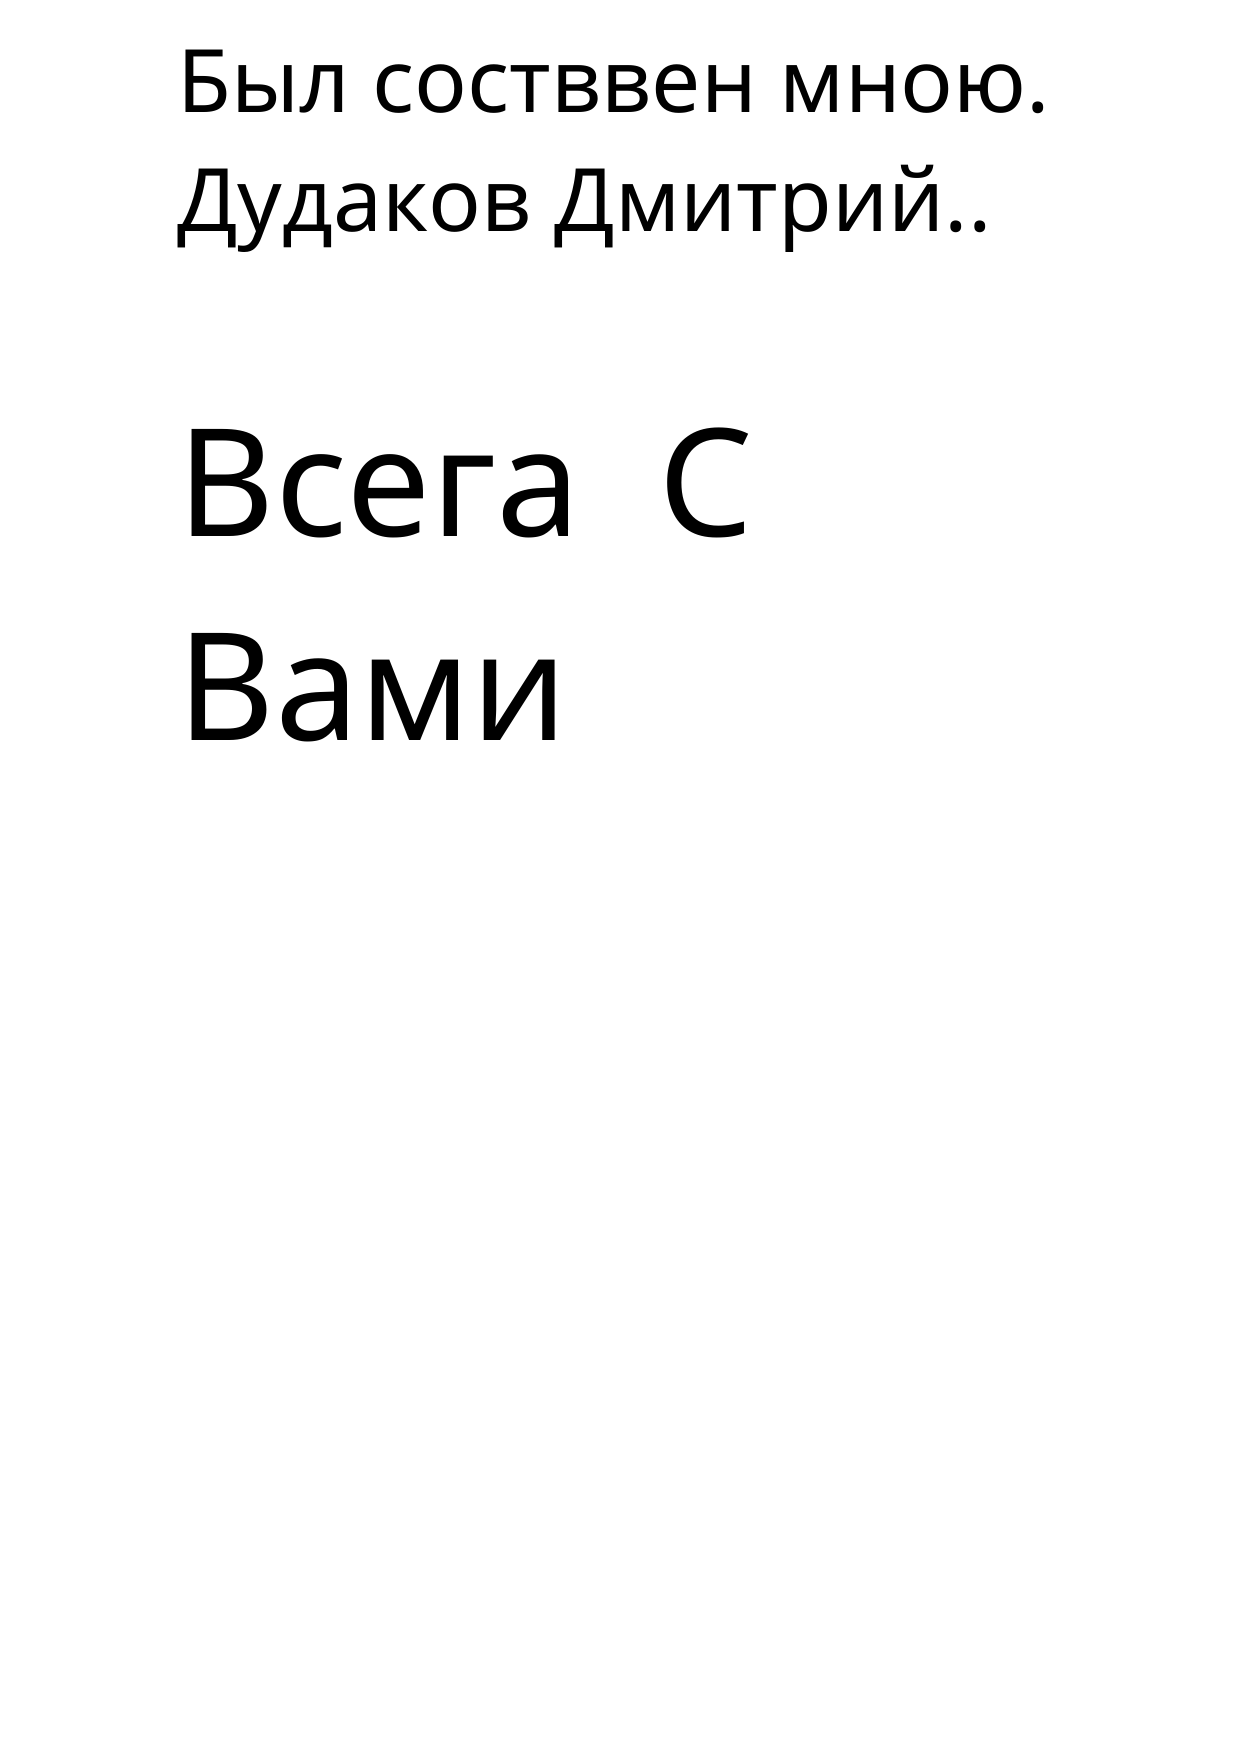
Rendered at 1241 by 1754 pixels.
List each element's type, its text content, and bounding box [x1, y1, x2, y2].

text Дудаков Дмитрий.. [177, 138, 1162, 257]
subtitle Всега С Вами [177, 376, 1162, 785]
text Был состввен мною. [177, 19, 1162, 138]
